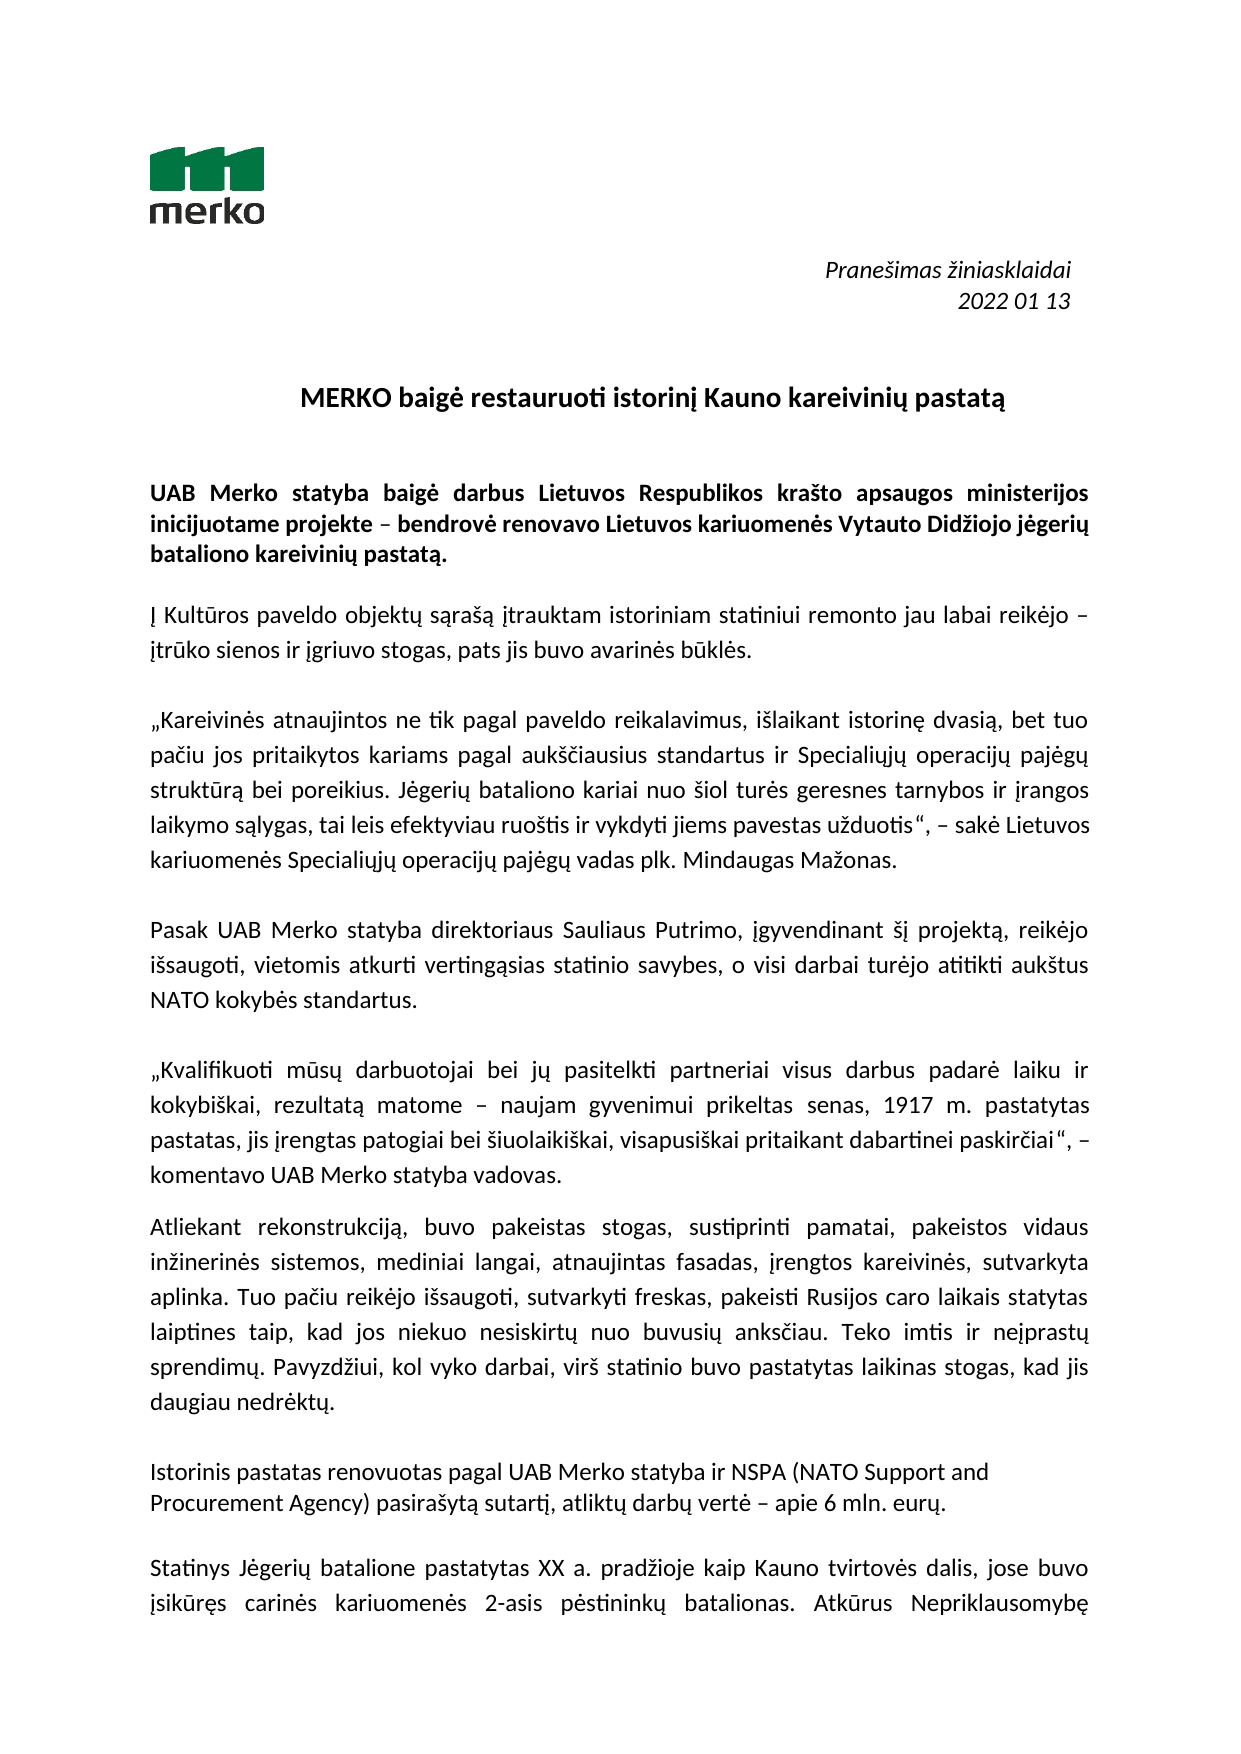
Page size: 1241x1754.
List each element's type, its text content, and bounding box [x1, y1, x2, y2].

text „Kvalifikuoti mūsų darbuotojai bei jų pasitelkti partneriai visus darbus padarė laiku ir kokybiškai, rezultatą matome – naujam gyvenimui prikeltas senas, 1917 m. pastatytas pastatas, jis įrengtas patogiai bei šiuolaikiškai, visapusiškai pritaikant dabartinei paskirčiai“, – komentavo UAB Merko statyba vadovas. [150, 1054, 1090, 1190]
text „Kareivinės atnaujintos ne tik pagal paveldo reikalavimus, išlaikant istorinę dvasią, bet tuo pačiu jos pritaikytos kariams pagal aukščiausius standartus ir Specialiųjų operacijų pajėgų struktūrą bei poreikius. Jėgerių bataliono kariai nuo šiol turės geresnes tarnybos ir įrangos laikymo sąlygas, tai leis efektyviau ruoštis ir vykdyti jiems pavestas užduotis“, – sakė Lietuvos kariuomenės Specialiųjų operacijų pajėgų vadas plk. Mindaugas Mažonas. [150, 704, 1090, 875]
list 2022 01 13 [957, 285, 1090, 316]
text Istorinis pastatas renovuotas pagal UAB Merko statyba ir NSPA (NATO Support and Procurement Agency) pasirašytą sutartį, atliktų darbų vertė – apie 6 mln. eurų. [150, 1456, 1090, 1517]
picture [150, 147, 264, 224]
text Pasak UAB Merko statyba direktoriaus Sauliaus Putrimo, įgyvendinant šį projektą, reikėjo išsaugoti, vietomis atkurti vertingąsias statinio savybes, o visi darbai turėjo atitikti aukštus NATO kokybės standartus. [150, 914, 1090, 1015]
text Į Kultūros paveldo objektų sąrašą įtrauktam istoriniam statiniui remonto jau labai reikėjo – įtrūko sienos ir įgriuvo stogas, pats jis buvo avarinės būklės. [150, 599, 1090, 665]
text Pranešimas žiniasklaidai [690, 254, 1090, 285]
text Atliekant rekonstrukciją, buvo pakeistas stogas, sustiprinti pamatai, pakeistos vidaus inžinerinės sistemos, mediniai langai, atnaujintas fasadas, įrengtos kareivinės, sutvarkyta aplinka. Tuo pačiu reikėjo išsaugoti, sutvarkyti freskas, pakeisti Rusijos caro laikais statytas laiptines taip, kad jos niekuo nesiskirtų nuo buvusių anksčiau. Teko imtis ir neįprastų sprendimų. Pavyzdžiui, kol vyko darbai, virš statinio buvo pastatytas laikinas stogas, kad jis daugiau nedrėktų. [150, 1211, 1090, 1417]
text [150, 1552, 1090, 1618]
list MERKO baigė restauruoti istorinį Kauno kareivinių pastatą [300, 379, 1090, 414]
text UAB Merko statyba baigė darbus Lietuvos Respublikos krašto apsaugos ministerijos inicijuotame projekte – bendrovė renovavo Lietuvos kariuomenės Vytauto Didžiojo jėgerių bataliono kareivinių pastatą. [150, 477, 1090, 569]
